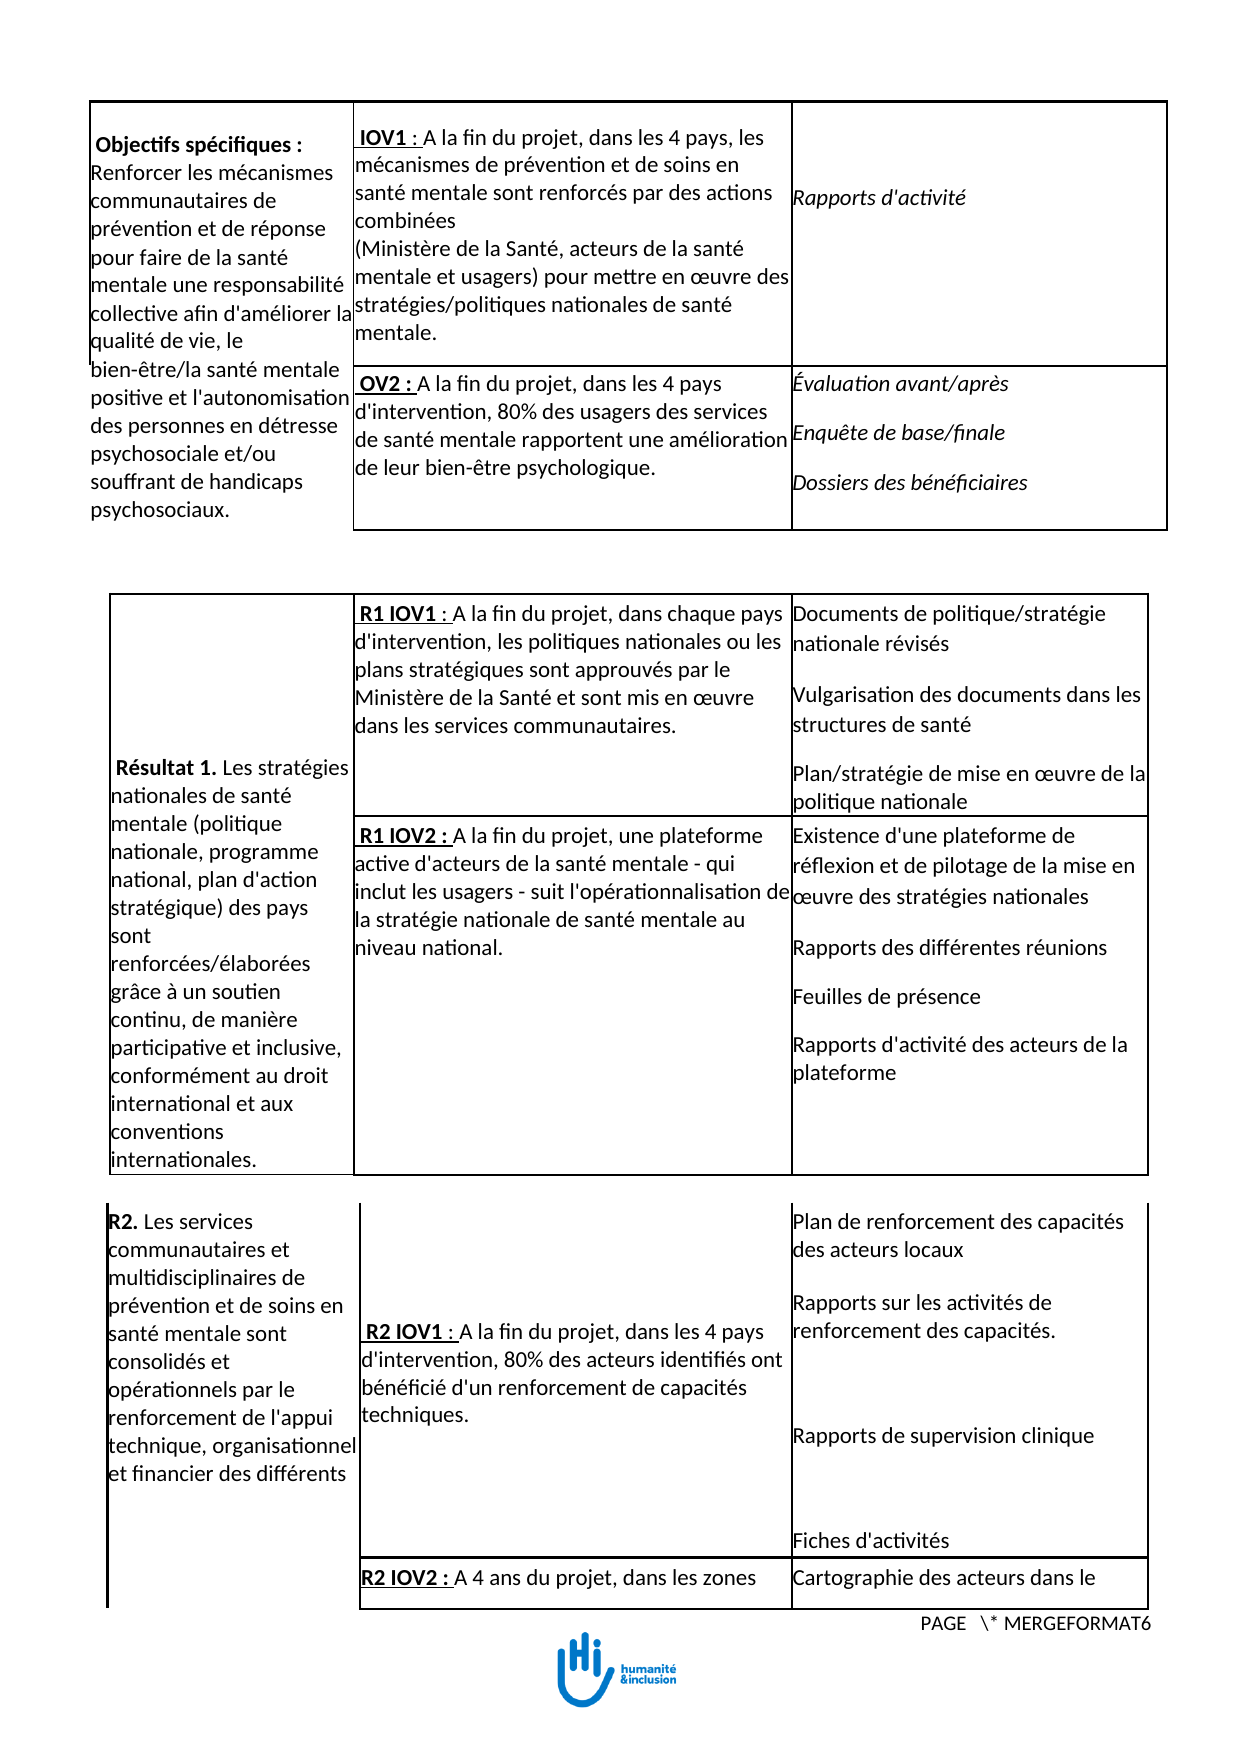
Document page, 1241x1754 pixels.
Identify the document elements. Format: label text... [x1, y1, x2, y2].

table_cell IOV1 : A la fin du projet, dans les 4 pays, les mécanismes de prévention et de soins en santé mentale sont renforcés par des actions combinées (Ministère de la Santé, acteurs de la santé mentale et usagers) pour mettre en œuvre des stratégies/politiques nationales de santé mentale. [354, 103, 791, 364]
table_header Plan de renforcement des capacités des acteurs locaux Rapports sur les activités de renforcement des capacités. Rapports de supervision clinique Fiches d'activités [793, 1203, 1147, 1556]
picture [549, 1627, 681, 1712]
table_header R2 IOV1 : A la fin du projet, dans les 4 pays d'intervention, 80% des acteurs identifiés ont bénéficié d'un renforcement de capacités techniques. [361, 1203, 791, 1556]
table_header R2. Les services communautaires et multidisciplinaires de prévention et de soins en santé mentale sont consolidés et opérationnels par le renforcement de l'appui technique, organisationnel et financier des différents acteurs. [109, 1203, 359, 1608]
table_header Documents de politique/stratégie nationale révisés Vulgarisation des documents dans les structures de santé Plan/stratégie de mise en œuvre de la politique nationale [793, 595, 1147, 815]
table_cell Évaluation avant/après Enquête de base/finale Dossiers des bénéficiaires [793, 367, 1166, 528]
table_cell Existence d'une plateforme de réflexion et de pilotage de la mise en œuvre des stratégies nationales Rapports des différentes réunions Feuilles de présence Rapports d'activité des acteurs de la plateforme [793, 817, 1147, 1173]
table_cell Objectifs spécifiques : Renforcer les mécanismes communautaires de prévention et de réponse pour faire de la santé mentale une responsabilité collective afin d'améliorer la qualité de vie, le bien-être/la santé mentale positive et l'autonomisation des personnes en détresse psychosociale et/ou souffrant de handicaps psychosociaux. [90, 103, 353, 528]
table_header R1 IOV1 : A la fin du projet, dans chaque pays d'intervention, les politiques nationales ou les plans stratégiques sont approuvés par le Ministère de la Santé et sont mis en œuvre dans les services communautaires. [355, 595, 791, 815]
table_cell R1 IOV2 : A la fin du projet, une plateforme active d'acteurs de la santé mentale - qui inclut les usagers - suit l'opérationnalisation de la stratégie nationale de santé mentale au niveau national. [355, 817, 791, 1173]
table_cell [793, 1559, 1147, 1608]
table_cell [361, 1559, 791, 1608]
table_cell OV2 : A la fin du projet, dans les 4 pays d'intervention, 80% des usagers des services de santé mentale rapportent une amélioration de leur bien-être psychologique. [354, 367, 791, 528]
table_header Résultat 1. Les stratégies nationales de santé mentale (politique nationale, programme national, plan d'action stratégique) des pays sont renforcées/élaborées grâce à un soutien continu, de manière participative et inclusive, conformément au droit international et aux conventions internationales. [111, 595, 353, 1173]
table_cell Rapports d'activité [793, 103, 1166, 364]
